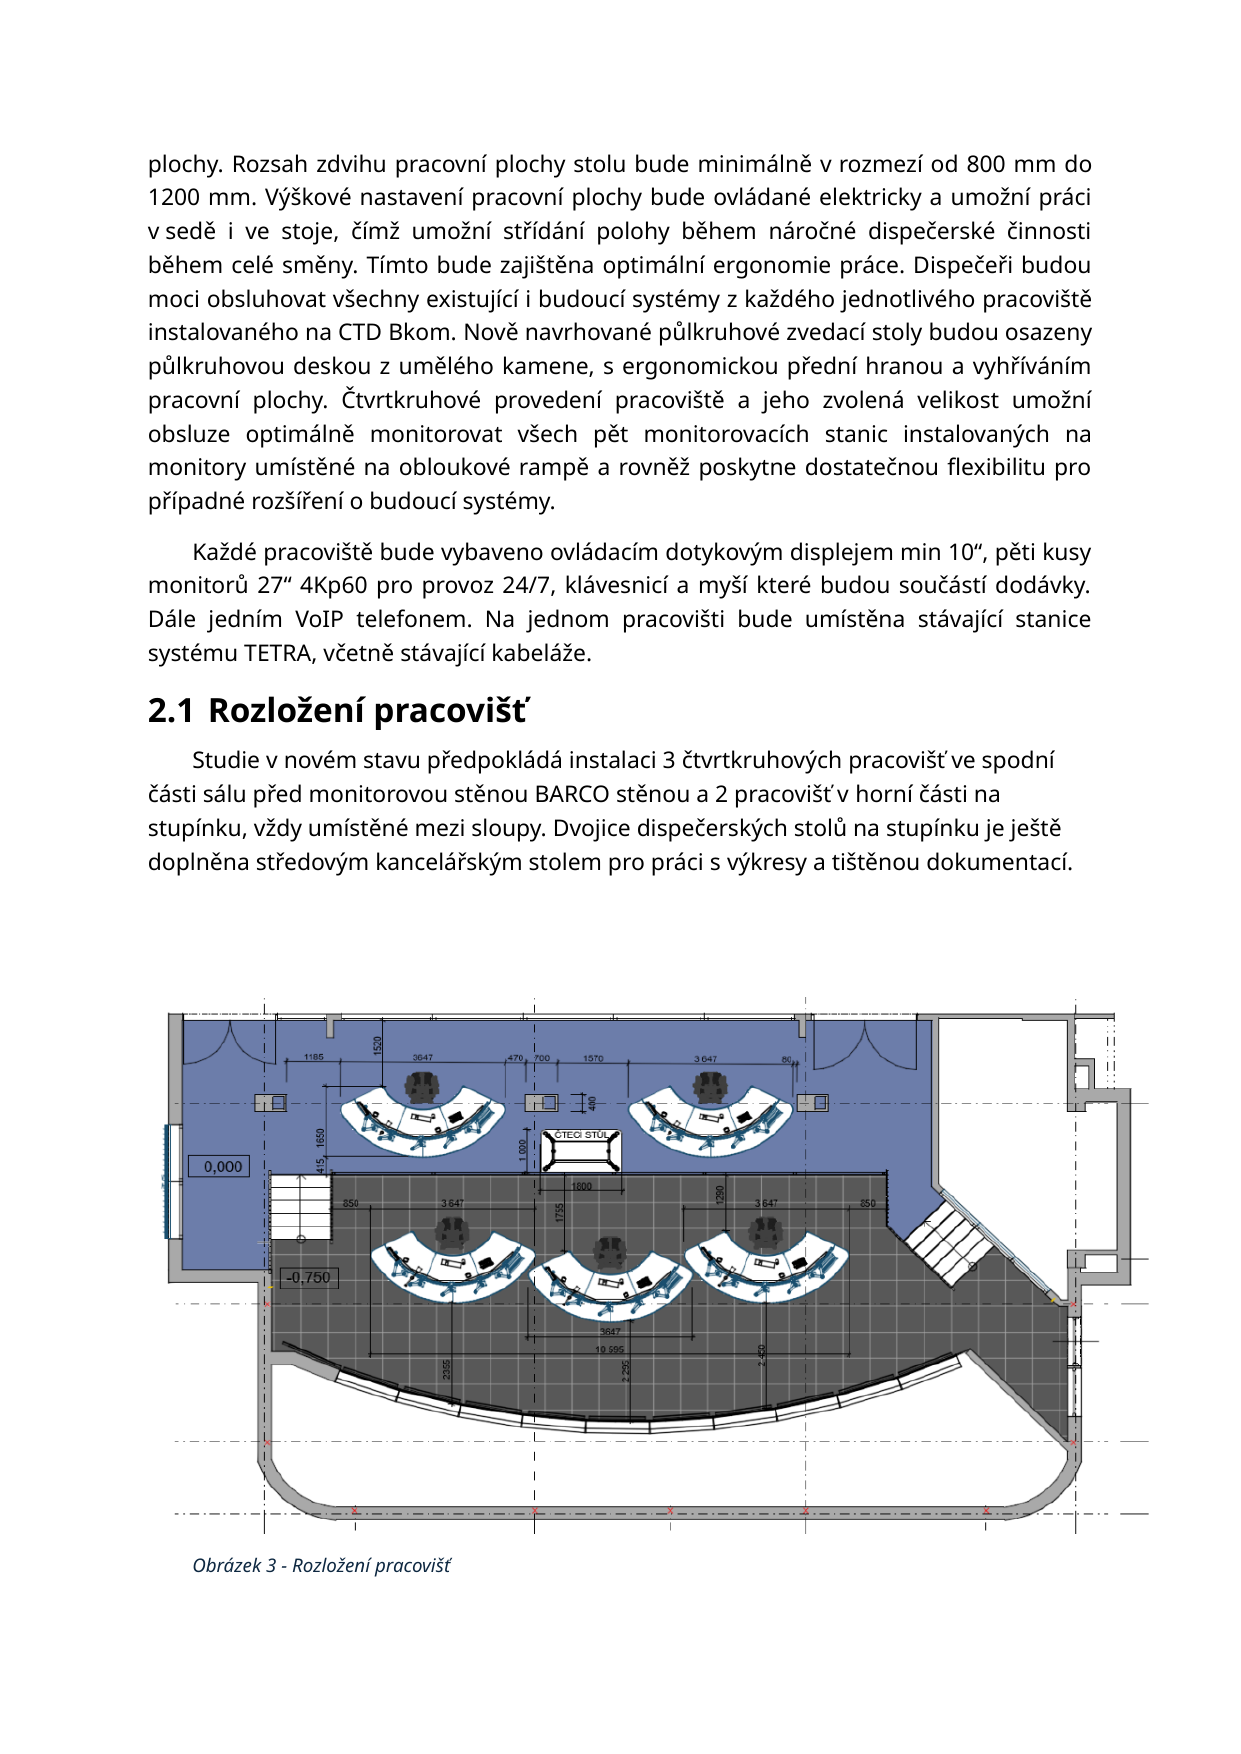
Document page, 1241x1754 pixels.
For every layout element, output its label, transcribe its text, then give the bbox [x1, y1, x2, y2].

subtitle Rozložení pracovišť [148, 687, 1093, 733]
text Každé pracoviště bude vybaveno ovládacím dotykovým displejem min 10“, pěti kusy monitorů 27“ 4Kp60 pro provoz 24/7, klávesnicí a myší které budou součástí dodávky. Dále jedním VoIP telefonem. Na jednom pracovišti bude umístěna stávající stanice systému TETRA, včetně stávající kabeláže. [148, 536, 1093, 668]
text Obrázek 3 - Rozložení pracovišť [148, 1553, 1093, 1578]
picture [147, 997, 1149, 1534]
text Studie v novém stavu předpokládá instalaci 3 čtvrtkruhových pracovišť ve spodní části sálu před monitorovou stěnou BARCO stěnou a 2 pracovišť v horní části na stupínku, vždy umístěné mezi sloupy. Dvojice dispečerských stolů na stupínku je ještě doplněna středovým kancelářským stolem pro práci s výkresy a tištěnou dokumentací. [148, 744, 1093, 877]
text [148, 148, 1093, 516]
